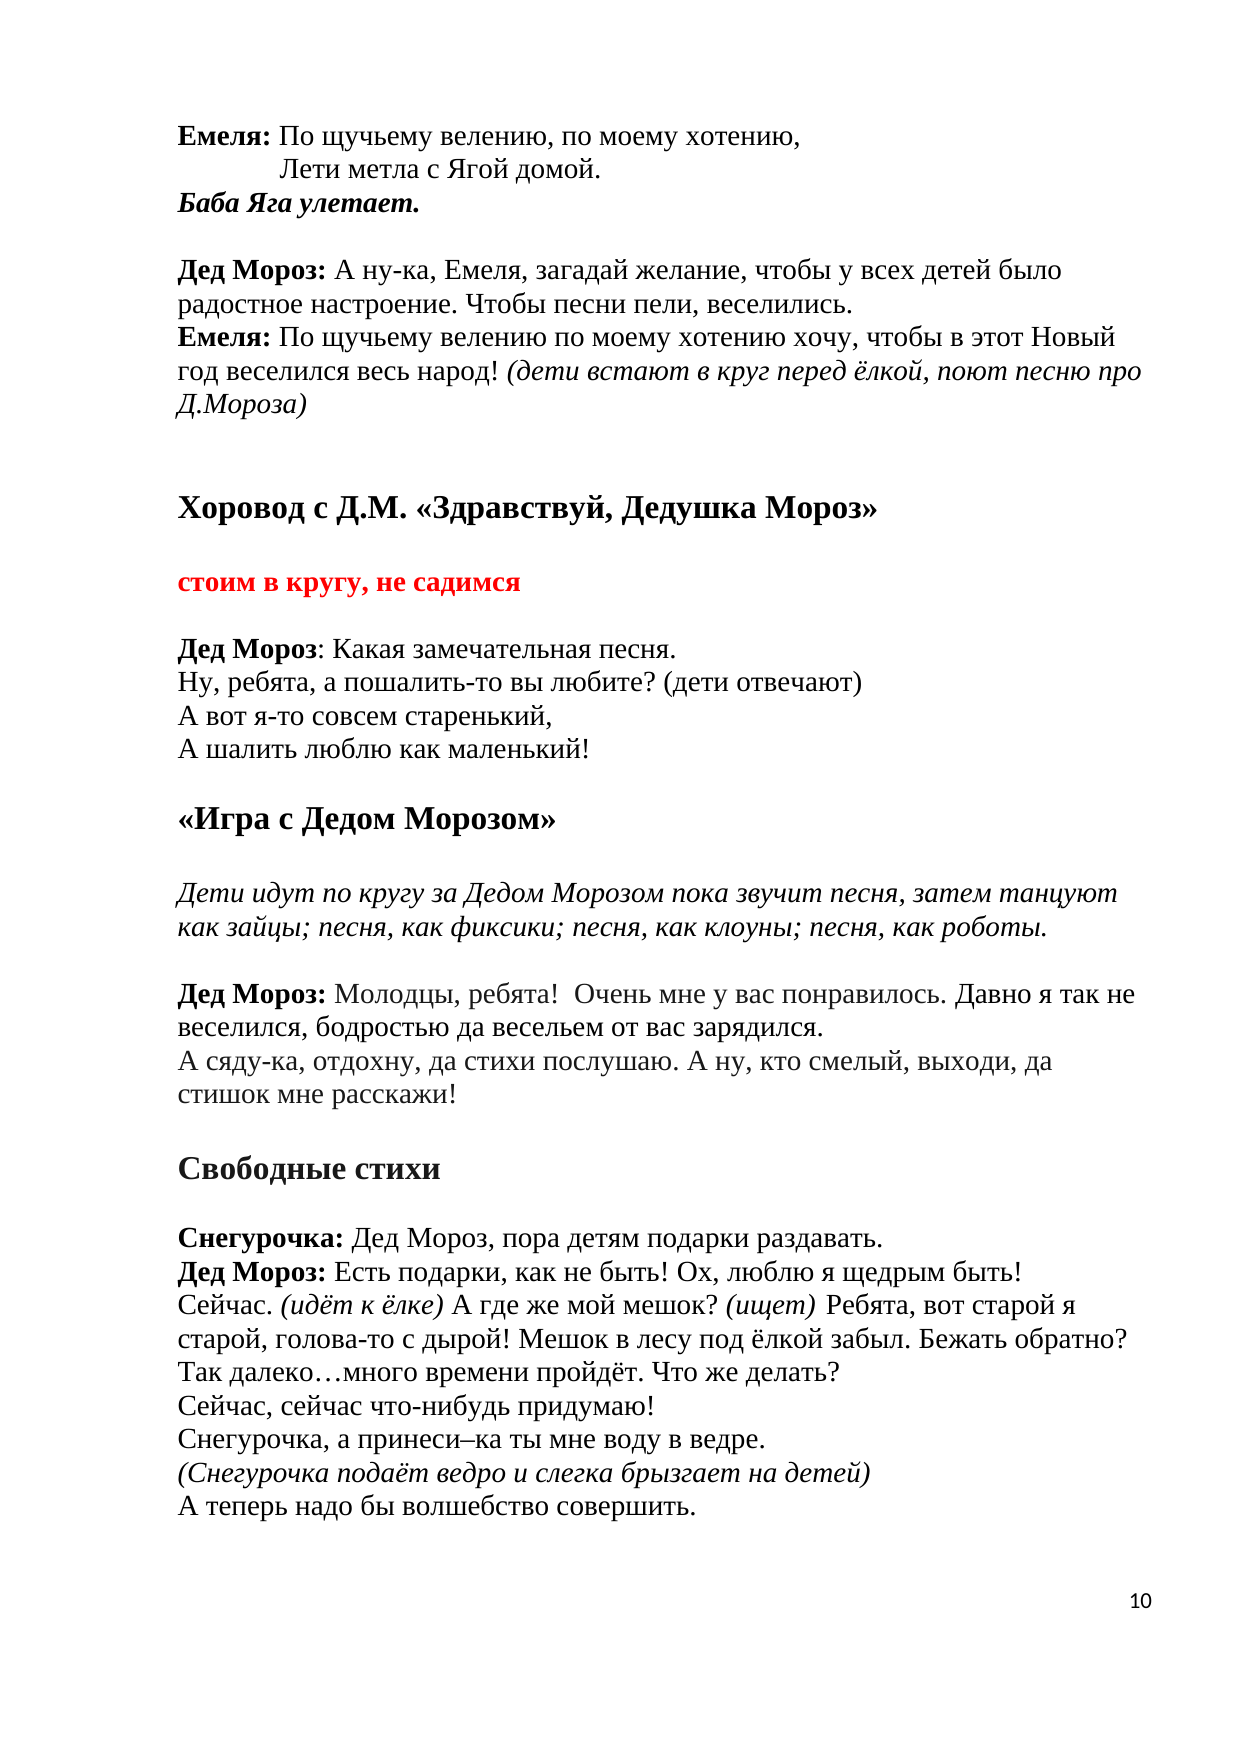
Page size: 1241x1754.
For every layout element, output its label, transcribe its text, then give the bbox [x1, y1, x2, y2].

text Лети метла с Ягой домой. [177, 152, 1152, 185]
text Баба Яга улетает. [177, 185, 1152, 219]
text Снегурочка, а принеси–ка ты мне воду в ведре. [177, 1421, 1152, 1455]
text Снегурочка: Дед Мороз, пора детям подарки раздавать. [177, 1220, 1152, 1254]
text А шалить люблю как маленький! [177, 731, 1152, 765]
text А вот я-то совсем старенький, [177, 698, 1152, 731]
text Сейчас, сейчас что-нибудь придумаю! [177, 1388, 1152, 1421]
text Емеля: По щучьему велению по моему хотению хочу, чтобы в этот Новый год веселился весь народ! (дети встают в круг перед ёлкой, поют песню про Д.Мороза) [177, 319, 1152, 420]
text Сейчас. (идёт к ёлке) А где же мой мешок? (ищет) Ребята, вот старой я старой, голова-то с дырой! Мешок в лесу под ёлкой забыл. Бежать обратно? Так далеко…много времени пройдёт. Что же делать? [177, 1287, 1152, 1388]
text Ну, ребята, а пошалить-то вы любите? (дети отвечают) [177, 664, 1152, 698]
text Дед Мороз: А ну-ка, Емеля, загадай желание, чтобы у всех детей было радостное настроение. Чтобы песни пели, веселились. [177, 252, 1152, 319]
text А сяду-ка, отдохну, да стихи послушаю. А ну, кто смелый, выходи, да стишок мне расскажи! [177, 1043, 1152, 1110]
text (Снегурочка подаёт ведро и слегка брызгает на детей) [177, 1455, 1152, 1488]
text стоим в кругу, не садимся [177, 564, 1152, 597]
text Дед Мороз: Молодцы, ребята! Очень мне у вас понравилось. Давно я так не веселился, бодростью да весельем от вас зарядился. [177, 976, 1152, 1043]
text Емеля: По щучьему велению, по моему хотению, [177, 118, 1152, 152]
text Хоровод с Д.М. «Здравствуй, Дедушка Мороз» [177, 487, 1152, 525]
text А теперь надо бы волшебство совершить. [177, 1488, 1152, 1522]
text Дед Мороз: Есть подарки, как не быть! Ох, люблю я щедрым быть! [177, 1254, 1152, 1287]
text «Игра с Дедом Морозом» [177, 798, 1152, 837]
text Дети идут по кругу за Дедом Морозом пока звучит песня, затем танцуют как зайцы; песня, как фиксики; песня, как клоуны; песня, как роботы. [177, 875, 1152, 942]
text Дед Мороз: Какая замечательная песня. [177, 631, 1152, 664]
text Свободные стихи [177, 1148, 1152, 1187]
